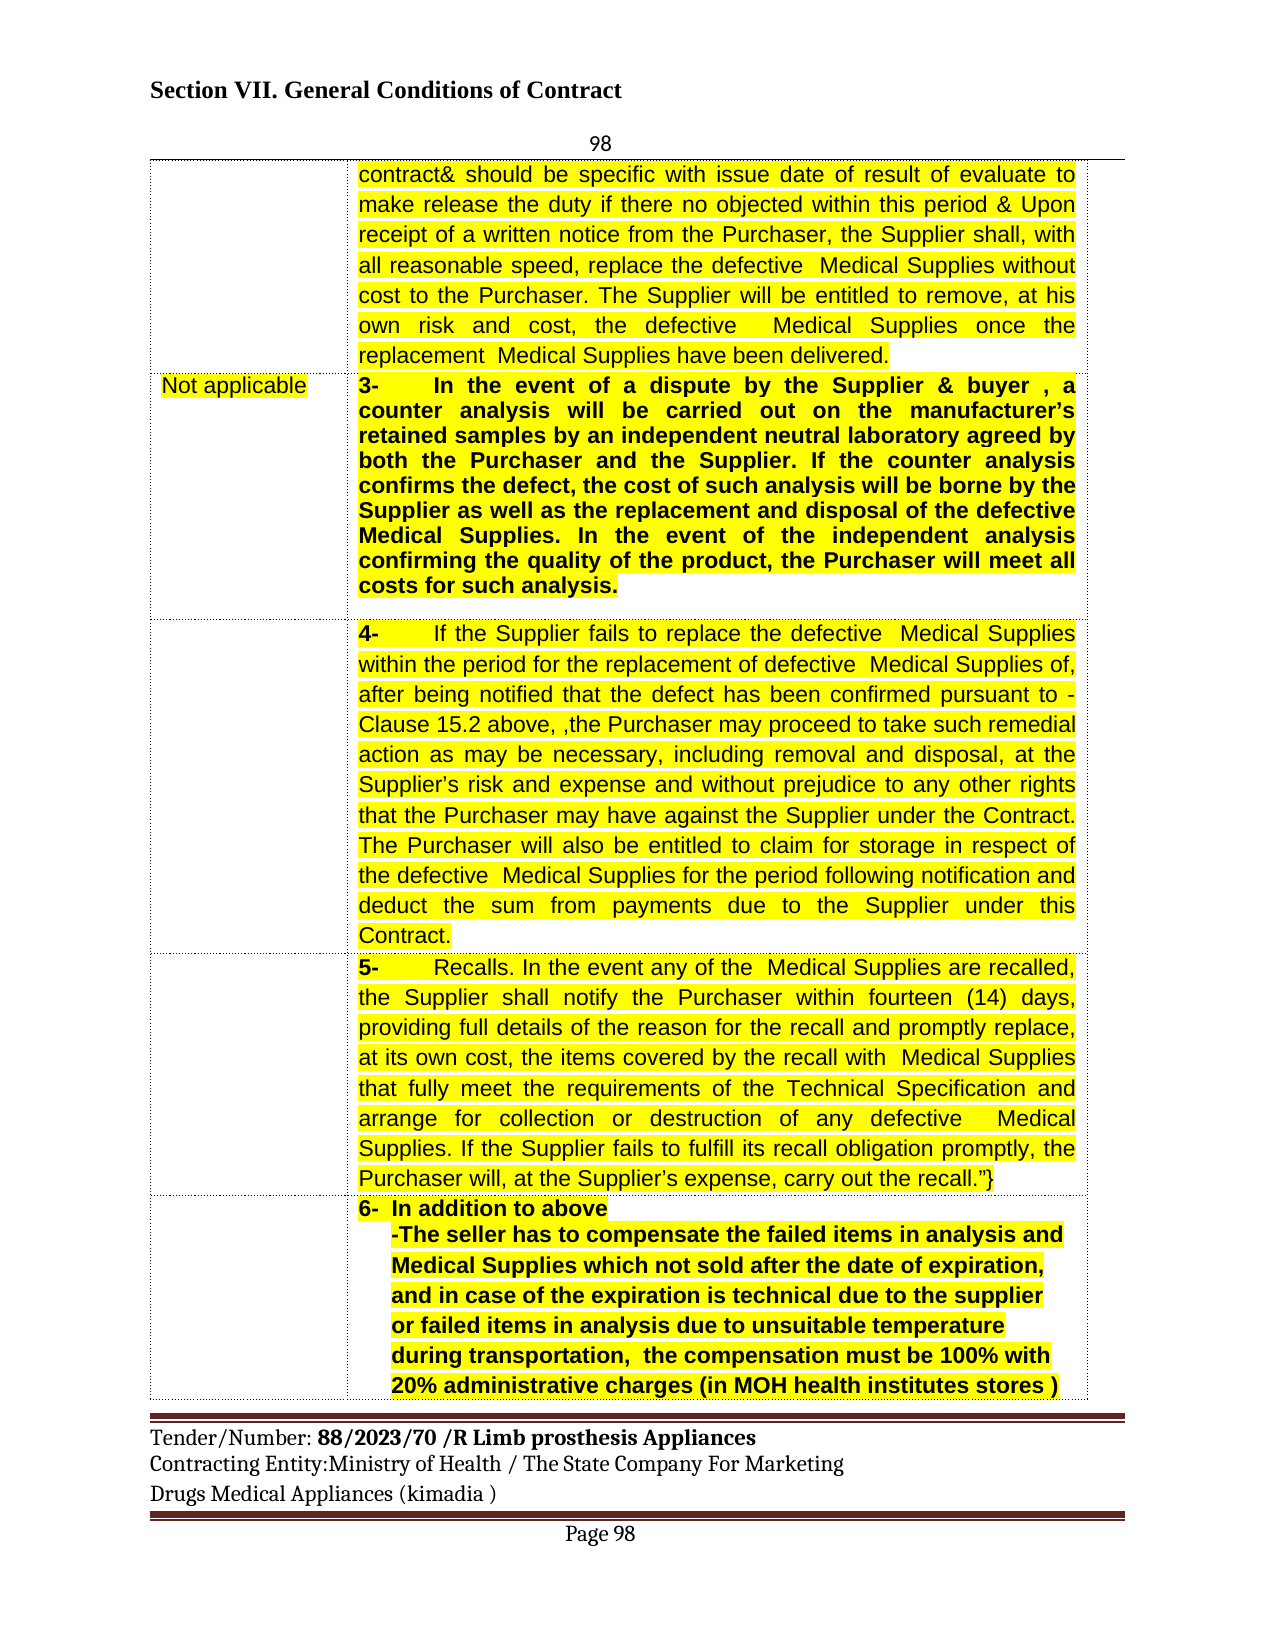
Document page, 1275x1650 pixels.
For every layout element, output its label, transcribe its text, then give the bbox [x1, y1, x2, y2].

table_cell [150, 160, 347, 372]
table_cell [150, 619, 347, 953]
table_cell 5- Recalls. In the event any of the Medical Supplies are recalled, the Supplier shall notify the Purchaser within fourteen (14) days, providing full details of the reason for the recall and promptly replace, at its own cost, the items covered by the recall with Medical Supplies that fully meet the requirements of the Technical Specification and arrange for collection or destruction of any defective Medical Supplies. If the Supplier fails to fulfill its recall obligation promptly, the Purchaser will, at the Supplier’s expense, carry out the recall.”} [347, 953, 1088, 1195]
table_cell [150, 1195, 347, 1399]
table_cell 3- In the event of a dispute by the Supplier & buyer , a counter analysis will be carried out on the manufacturer’s retained samples by an independent neutral laboratory agreed by both the Purchaser and the Supplier. If the counter analysis confirms the defect, the cost of such analysis will be borne by the Supplier as well as the replacement and disposal of the defective Medical Supplies. In the event of the independent analysis confirming the quality of the product, the Purchaser will meet all costs for such analysis. [347, 373, 1088, 619]
table_cell 4- If the Supplier fails to replace the defective Medical Supplies within the period for the replacement of defective Medical Supplies of, after being notified that the defect has been confirmed pursuant to -Clause 15.2 above, ,the Purchaser may proceed to take such remedial action as may be necessary, including removal and disposal, at the Supplier’s risk and expense and without prejudice to any other rights that the Purchaser may have against the Supplier under the Contract. The Purchaser will also be entitled to claim for storage in respect of the defective Medical Supplies for the period following notification and deduct the sum from payments due to the Supplier under this Contract. [347, 619, 1088, 953]
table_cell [347, 160, 1088, 372]
table_cell [150, 953, 347, 1195]
table_cell Not applicable [150, 373, 347, 619]
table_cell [347, 1195, 1088, 1399]
